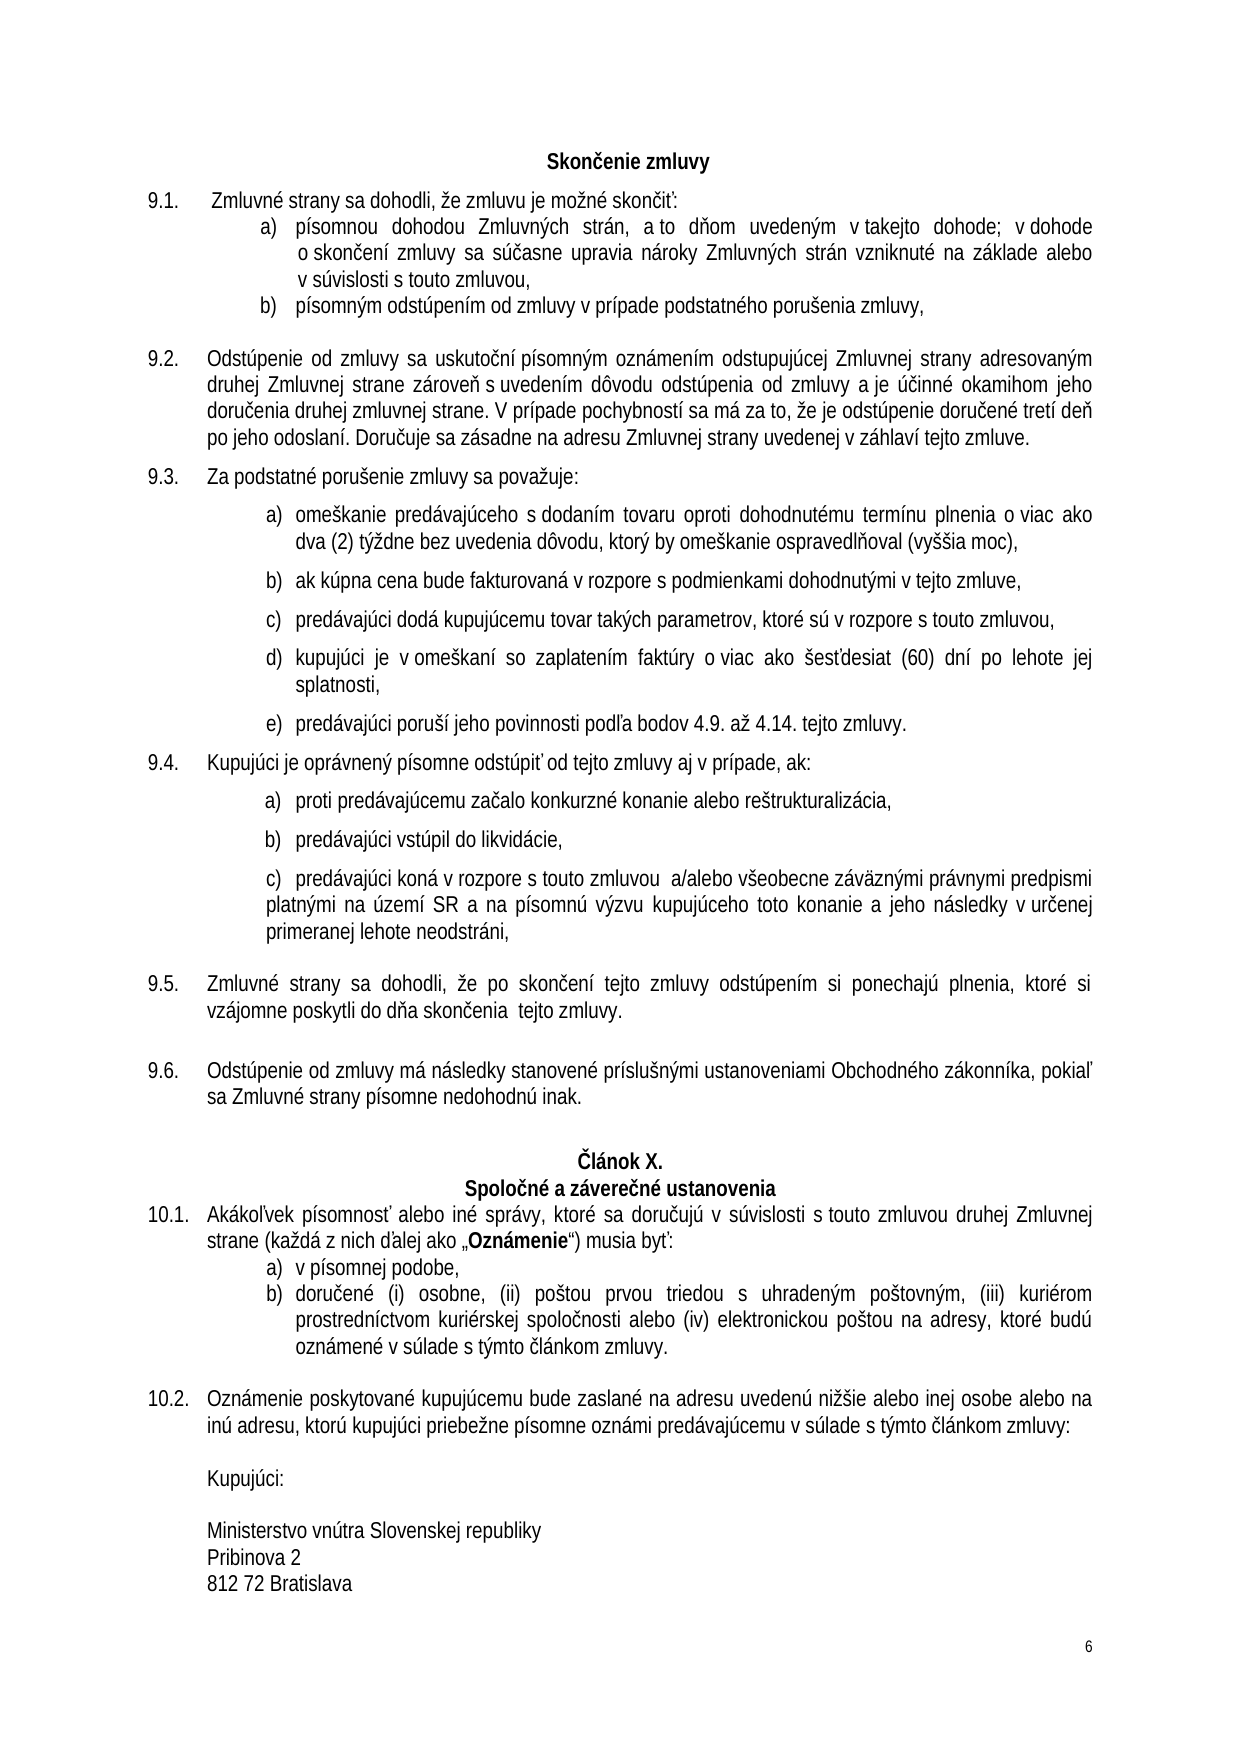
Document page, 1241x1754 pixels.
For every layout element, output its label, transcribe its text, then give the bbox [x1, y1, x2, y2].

list Kupujúci je oprávnený písomne odstúpiť od tejto zmluvy aj v prípade, ak: [148, 748, 1092, 775]
list písomnou dohodou Zmluvných strán, a to dňom uvedeným v takejto dohode; v dohode o skončení zmluvy sa súčasne upravia nároky Zmluvných strán vzniknuté na základe alebo v súvislosti s touto zmluvou, [260, 213, 1092, 292]
list písomným odstúpením od zmluvy v prípade podstatného porušenia zmluvy, [260, 292, 1092, 318]
list predávajúci koná v rozpore s touto zmluvou a/alebo všeobecne záväznými právnymi predpismi platnými na území SR a na písomnú výzvu kupujúceho toto konanie a jeho následky v určenej primeranej lehote neodstráni, [266, 865, 1092, 944]
text Spoločné a záverečné ustanovenia [148, 1174, 1092, 1201]
text Kupujúci: [207, 1464, 1092, 1491]
text Skončenie zmluvy [148, 148, 1092, 174]
text 812 72 Bratislava [162, 1570, 1092, 1596]
list Za podstatné porušenie zmluvy sa považuje: [148, 463, 1092, 489]
list Oznámenie poskytované kupujúcemu bude zaslané na adresu uvedenú nižšie alebo inej osobe alebo na inú adresu, ktorú kupujúci priebežne písomne oznámi predávajúcemu v súlade s týmto článkom zmluvy: [148, 1385, 1092, 1438]
list predávajúci vstúpil do likvidácie, [221, 826, 1092, 852]
list doručené (i) osobne, (ii) poštou prvou triedou s uhradeným poštovným, (iii) kuriérom prostredníctvom kuriérskej spoločnosti alebo (iv) elektronickou poštou na adresy, ktoré budú oznámené v súlade s týmto článkom zmluvy. [266, 1280, 1092, 1359]
list Odstúpenie od zmluvy sa uskutoční písomným oznámením odstupujúcej Zmluvnej strany adresovaným druhej Zmluvnej strane zároveň s uvedením dôvodu odstúpenia od zmluvy a je účinné okamihom jeho doručenia druhej zmluvnej strane. V prípade pochybností sa má za to, že je odstúpenie doručené tretí deň po jeho odoslaní. Doručuje sa zásadne na adresu Zmluvnej strany uvedenej v záhlaví tejto zmluve. [148, 345, 1092, 450]
list predávajúci poruší jeho povinnosti podľa bodov 4.9. až 4.14. tejto zmluvy. [266, 709, 1092, 736]
list predávajúci dodá kupujúcemu tovar takých parametrov, ktoré sú v rozpore s touto zmluvou, [266, 606, 1092, 632]
list ak kúpna cena bude fakturovaná v rozpore s podmienkami dohodnutými v tejto zmluve, [266, 567, 1092, 593]
list omeškanie predávajúceho s dodaním tovaru oproti dohodnutému termínu plnenia o viac ako dva (2) týždne bez uvedenia dôvodu, ktorý by omeškanie ospravedlňoval (vyššia moc), [266, 501, 1092, 554]
list Zmluvné strany sa dohodli, že po skončení tejto zmluvy odstúpením si ponechajú plnenia, ktoré si vzájomne poskytli do dňa skončenia tejto zmluvy. [148, 970, 1092, 1023]
list Ministerstvo vnútra Slovenskej republiky [162, 1517, 1092, 1543]
list Zmluvné strany sa dohodli, že zmluvu je možné skončiť: [148, 187, 1092, 213]
list kupujúci je v omeškaní so zaplatením faktúry o viac ako šesťdesiat (60) dní po lehote jej splatnosti, [266, 644, 1092, 697]
text Pribinova 2 [162, 1543, 1092, 1570]
list proti predávajúcemu začalo konkurzné konanie alebo reštrukturalizácia, [221, 787, 1092, 814]
list v písomnej podobe, [266, 1254, 1092, 1280]
list Odstúpenie od zmluvy má následky stanovené príslušnými ustanoveniami Obchodného zákonníka, pokiaľ sa Zmluvné strany písomne nedohodnú inak. [148, 1057, 1092, 1109]
text Článok X. [148, 1148, 1092, 1174]
list Akákoľvek písomnosť alebo iné správy, ktoré sa doručujú v súvislosti s touto zmluvou druhej Zmluvnej strane (každá z nich ďalej ako „Oznámenie“) musia byť: [148, 1201, 1092, 1254]
